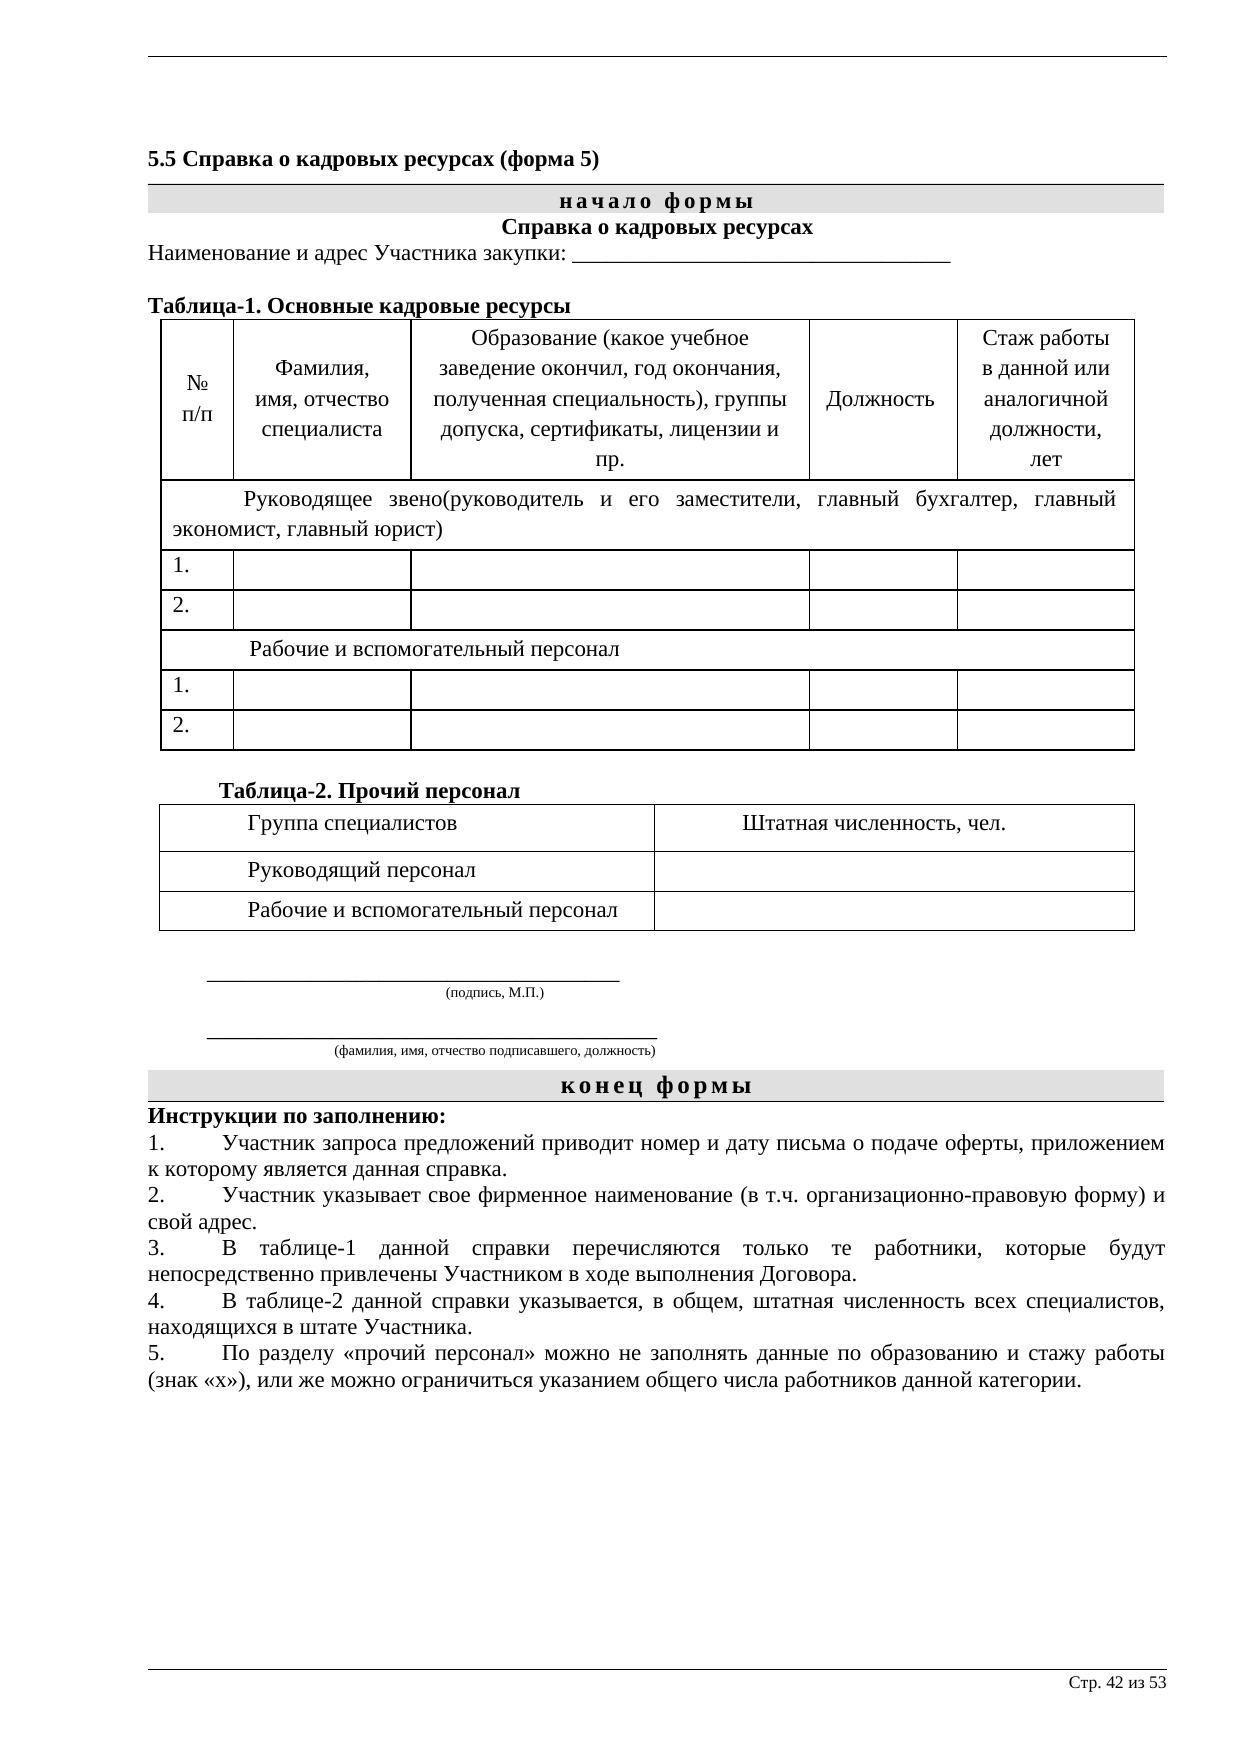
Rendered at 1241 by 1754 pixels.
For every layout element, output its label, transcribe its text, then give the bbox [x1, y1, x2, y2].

text Наименование и адрес Участника закупки: _________________________________ [148, 239, 1167, 266]
table_cell [234, 551, 410, 589]
list Участник указывает свое фирменное наименование (в т.ч. организационно-правовую форму) и свой адрес. [148, 1181, 1167, 1234]
table_cell [655, 892, 1134, 930]
table_header № п/п [162, 320, 233, 479]
table_cell [162, 711, 233, 749]
table_cell [810, 591, 957, 629]
text Таблица-1. Основные кадровые ресурсы [148, 292, 1167, 318]
list По разделу «прочий персонал» можно не заполнять данные по образованию и стажу работы (знак «х»), или же можно ограничиться указанием общего числа работников данной категории. [148, 1339, 1167, 1392]
text Справка о кадровых ресурсах [148, 213, 1167, 239]
table_cell [234, 591, 410, 629]
table_cell [162, 671, 233, 709]
table_cell [810, 711, 957, 749]
table_header Группа специалистов [160, 805, 654, 851]
table_header Фамилия, имя, отчество специалиста [234, 320, 410, 479]
text ____________________________________ [148, 958, 1167, 984]
table_cell [655, 852, 1134, 891]
table_cell Рабочие и вспомогательный персонал [160, 892, 654, 930]
text (подпись, М.П.) [148, 984, 783, 1013]
text Инструкции по заполнению: [148, 1102, 1167, 1129]
text (фамилия, имя, отчество подписавшего, должность) [148, 1042, 783, 1070]
text Таблица-2. Прочий персонал [148, 777, 1167, 803]
table_cell Руководящее звено(руководитель и его заместители, главный бухгалтер, главный экономист, главный юрист) [162, 481, 1134, 549]
text конец формы [148, 1070, 1164, 1101]
table_cell [958, 671, 1134, 709]
table_cell [162, 551, 233, 589]
list В таблице-2 данной справки указывается, в общем, штатная численность всех специалистов, находящихся в штате Участника. [148, 1287, 1167, 1339]
table_cell [810, 671, 957, 709]
table_cell [958, 551, 1134, 589]
table_cell [958, 711, 1134, 749]
list В таблице-1 данной справки перечисляются только те работники, которые будут непосредственно привлечены Участником в ходе выполнения Договора. [148, 1234, 1167, 1287]
text начало формы [148, 185, 1164, 213]
table_header Стаж работы в данной или аналогичной должности, лет [958, 320, 1134, 479]
table_header Штатная численность, чел. [655, 805, 1134, 851]
table_cell [162, 591, 233, 629]
table_cell [412, 671, 809, 709]
table_cell [412, 551, 809, 589]
table_header Образование (какое учебное заведение окончил, год окончания, полученная специальность), группы допуска, сертификаты, лицензии и пр. [412, 320, 809, 479]
table_cell [234, 671, 410, 709]
text ____________________________________ [148, 1013, 1167, 1042]
table_cell [412, 591, 809, 629]
list Участник запроса предложений приводит номер и дату письма о подаче оферты, приложением к которому является данная справка. [148, 1129, 1167, 1181]
table_cell [234, 711, 410, 749]
table_cell [412, 711, 809, 749]
subtitle 5.5 Справка о кадровых ресурсах (форма 5) [148, 145, 1167, 171]
table_cell Рабочие и вспомогательный персонал [162, 631, 1134, 669]
table_cell Руководящий персонал [160, 852, 654, 891]
table_cell [958, 591, 1134, 629]
table_cell [810, 551, 957, 589]
table_header Должность [810, 320, 957, 479]
